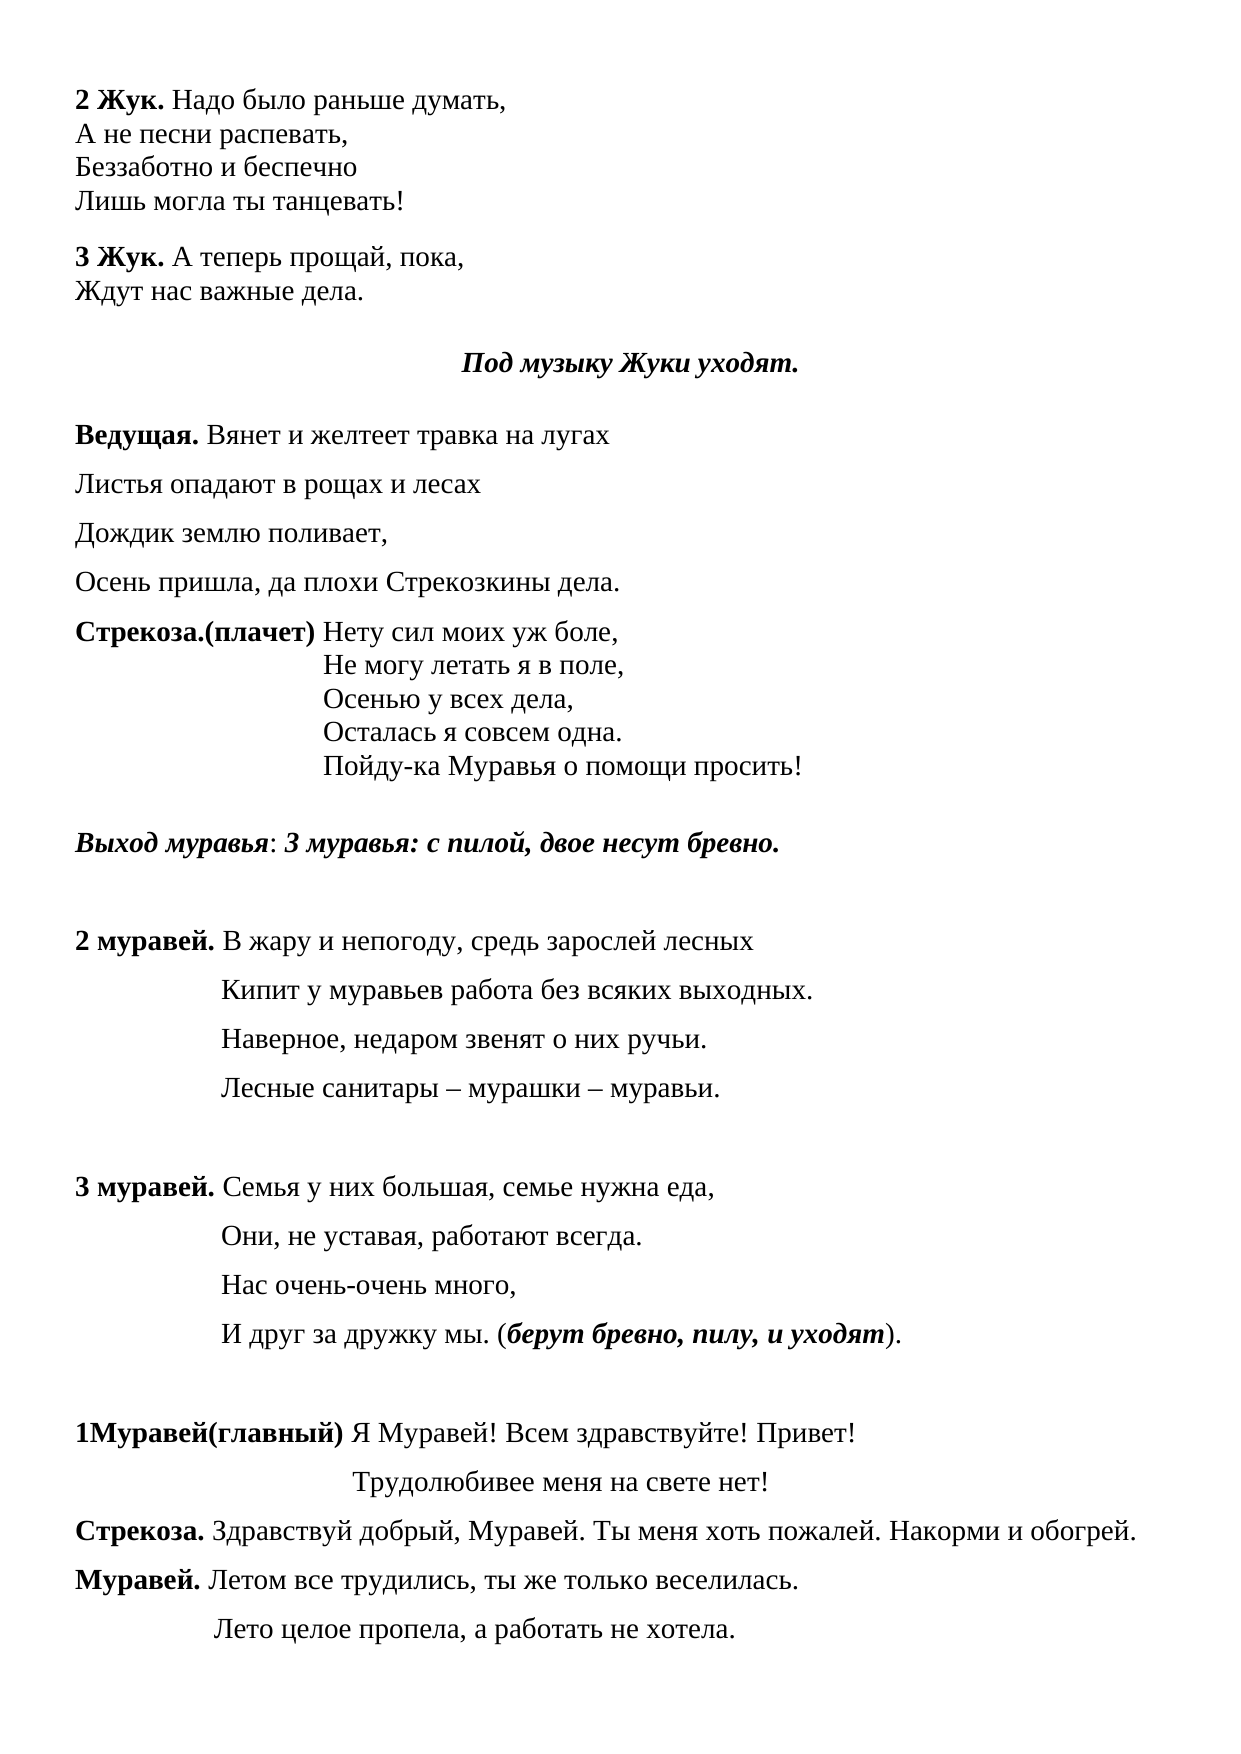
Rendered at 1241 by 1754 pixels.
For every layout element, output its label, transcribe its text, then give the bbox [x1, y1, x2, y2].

text 2 Жук. Надо было раньше думать, А не песни распевать, Беззаботно и беспечно Лишь могла ты танцевать! [75, 75, 1165, 216]
text 3 Жук. А теперь прощай, пока, Ждут нас важные дела. [75, 232, 1165, 306]
text Стрекоза. Здравствуй добрый, Муравей. Ты меня хоть пожалей. Накорми и обогрей. [75, 1513, 1165, 1547]
text И друг за дружку мы. (берут бревно, пилу, и уходят). [75, 1316, 1165, 1350]
text Листья опадают в рощах и лесах [75, 466, 1165, 500]
text Выход муравья: 3 муравья: с пилой, двое несут бревно. [75, 825, 1165, 858]
text Наверное, недаром звенят о них ручьи. [75, 1021, 1165, 1055]
text Нас очень-очень много, [75, 1267, 1165, 1301]
text 2 муравей. В жару и непогоду, средь зарослей лесных [75, 923, 1165, 957]
text Под музыку Жуки уходят. [75, 345, 1165, 378]
text 1Муравей(главный) Я Муравей! Всем здравствуйте! Привет! [75, 1415, 1165, 1448]
text Муравей. Летом все трудились, ты же только веселилась. [75, 1562, 1165, 1596]
text Они, не уставая, работают всегда. [75, 1218, 1165, 1252]
text Стрекоза.(плачет) Нету сил моих уж боле, Не могу летать я в поле, Осенью у всех дела, Осталась я совсем одна. Пойду-ка Муравья о помощи просить! [75, 614, 1165, 781]
text Лето целое пропела, а работать не хотела. [75, 1611, 1165, 1645]
text Лесные санитары – мурашки – муравьи. [75, 1071, 1165, 1104]
text Дождик землю поливает, [75, 515, 1165, 549]
text Ведущая. Вянет и желтеет травка на лугах [75, 417, 1165, 451]
text Осень пришла, да плохи Стрекозкины дела. [75, 564, 1165, 598]
text Трудолюбивее меня на свете нет! [75, 1464, 1165, 1497]
text Кипит у муравьев работа без всяких выходных. [75, 972, 1165, 1006]
text 3 муравей. Семья у них большая, семье нужна еда, [75, 1169, 1165, 1202]
